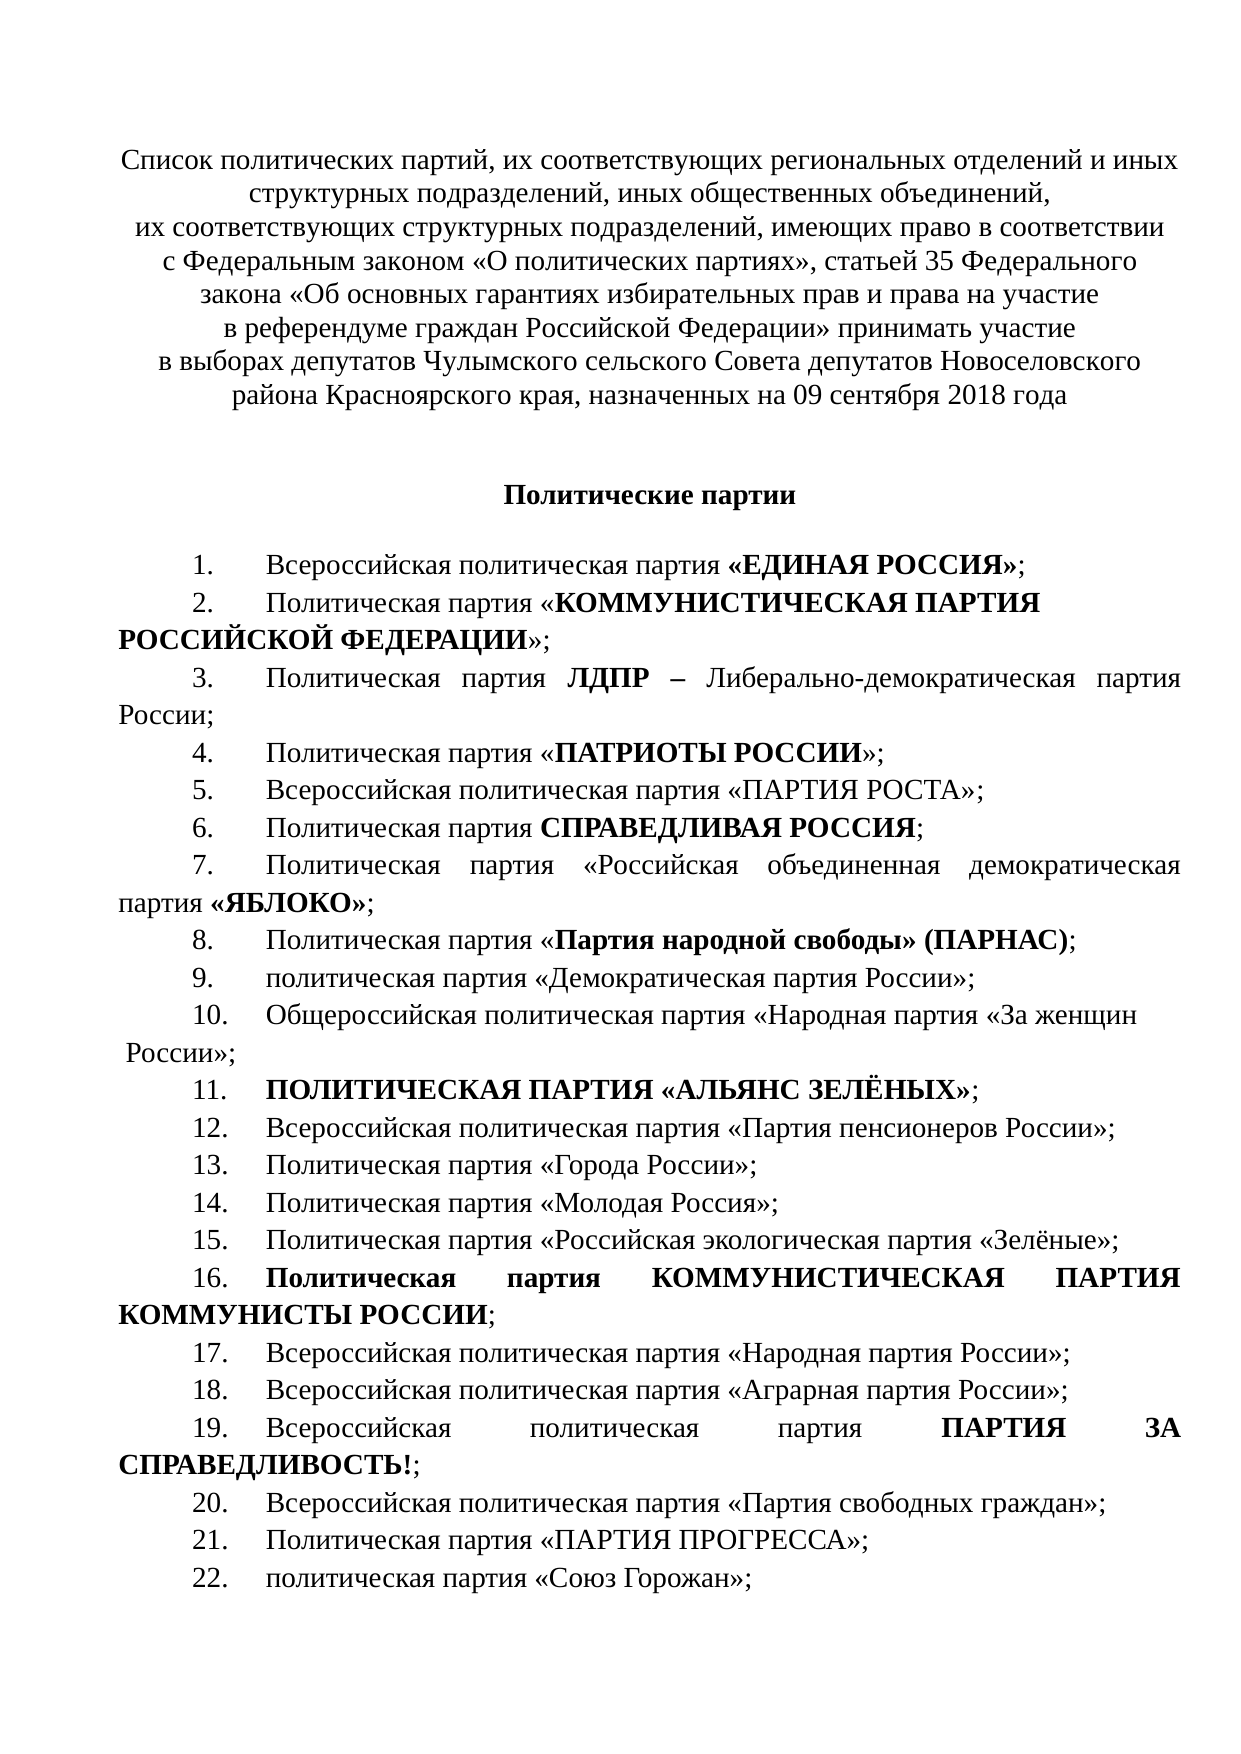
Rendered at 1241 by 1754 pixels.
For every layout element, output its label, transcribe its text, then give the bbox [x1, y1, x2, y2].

text 5. Всероссийская политическая партия «ПАРТИЯ РОСТА»; [118, 769, 1181, 807]
text 20. Всероссийская политическая партия «Партия свободных граждан»; [118, 1482, 1181, 1519]
text в выборах депутатов Чулымского сельского Совета депутатов Новоселовского района Красноярского края, назначенных на 09 сентября 2018 года [118, 343, 1181, 410]
text 21. Политическая партия «ПАРТИЯ ПРОГРЕССА»; [118, 1519, 1181, 1557]
text 14. Политическая партия «Молодая Россия»; [118, 1182, 1181, 1219]
text Российской Федерации»; [118, 619, 1181, 657]
text 8. Политическая партия «Партия народной свободы» (ПАРНАС); [118, 919, 1181, 957]
text 4. Политическая партия «ПАТРИОТЫ РОССИИ»; [118, 732, 1181, 769]
text 6. Политическая партия СПРАВЕДЛИВАЯ РОССИЯ; [118, 807, 1181, 844]
text 2. Политическая партия «Коммунистическая партия [118, 582, 1181, 619]
text 12. Всероссийская политическая партия «Партия пенсионеров России»; [118, 1107, 1181, 1144]
text 16. Политическая партия КОММУНИСТИЧЕСКАЯ ПАРТИЯ КОММУНИСТЫ РОССИИ; [118, 1257, 1181, 1332]
text их соответствующих структурных подразделений, имеющих право в соответствии [118, 209, 1181, 243]
text 15. Политическая партия «Российская экологическая партия «Зелёные»; [118, 1219, 1181, 1257]
text 19. Всероссийская политическая партия ПАРТИЯ ЗА СПРАВЕДЛИВОСТЬ!; [118, 1407, 1181, 1482]
text 11. ПОЛИТИЧЕСКАЯ ПАРТИЯ «АЛЬЯНС ЗЕЛЁНЫХ»; [118, 1069, 1181, 1107]
text в референдуме граждан Российской Федерации» принимать участие [118, 310, 1181, 343]
text 3. Политическая партия ЛДПР – Либерально-демократическая партия России; [118, 657, 1181, 732]
text 1. Всероссийская политическая партия «ЕДИНАЯ РОССИЯ»; [118, 544, 1181, 582]
text с Федеральным законом «О политических партиях», статьей 35 Федерального закона «Об основных гарантиях избирательных прав и права на участие [118, 243, 1181, 310]
text Список политических партий, их соответствующих региональных отделений и иных структурных подразделений, иных общественных объединений, [118, 142, 1181, 209]
text России»; [118, 1032, 1181, 1069]
text 18. Всероссийская политическая партия «Аграрная партия России»; [118, 1369, 1181, 1407]
text 17. Всероссийская политическая партия «Народная партия России»; [118, 1332, 1181, 1369]
text 7. Политическая партия «Российская объединенная демократическая партия «ЯБЛОКО»; [118, 844, 1181, 919]
text 13. Политическая партия «Города России»; [118, 1144, 1181, 1182]
text 9. политическая партия «Демократическая партия России»; [118, 957, 1181, 994]
text 10. Общероссийская политическая партия «Народная партия «За женщин [118, 994, 1181, 1032]
text 22. политическая партия «Союз Горожан»; [118, 1557, 1181, 1594]
text Политические партии [118, 477, 1181, 511]
